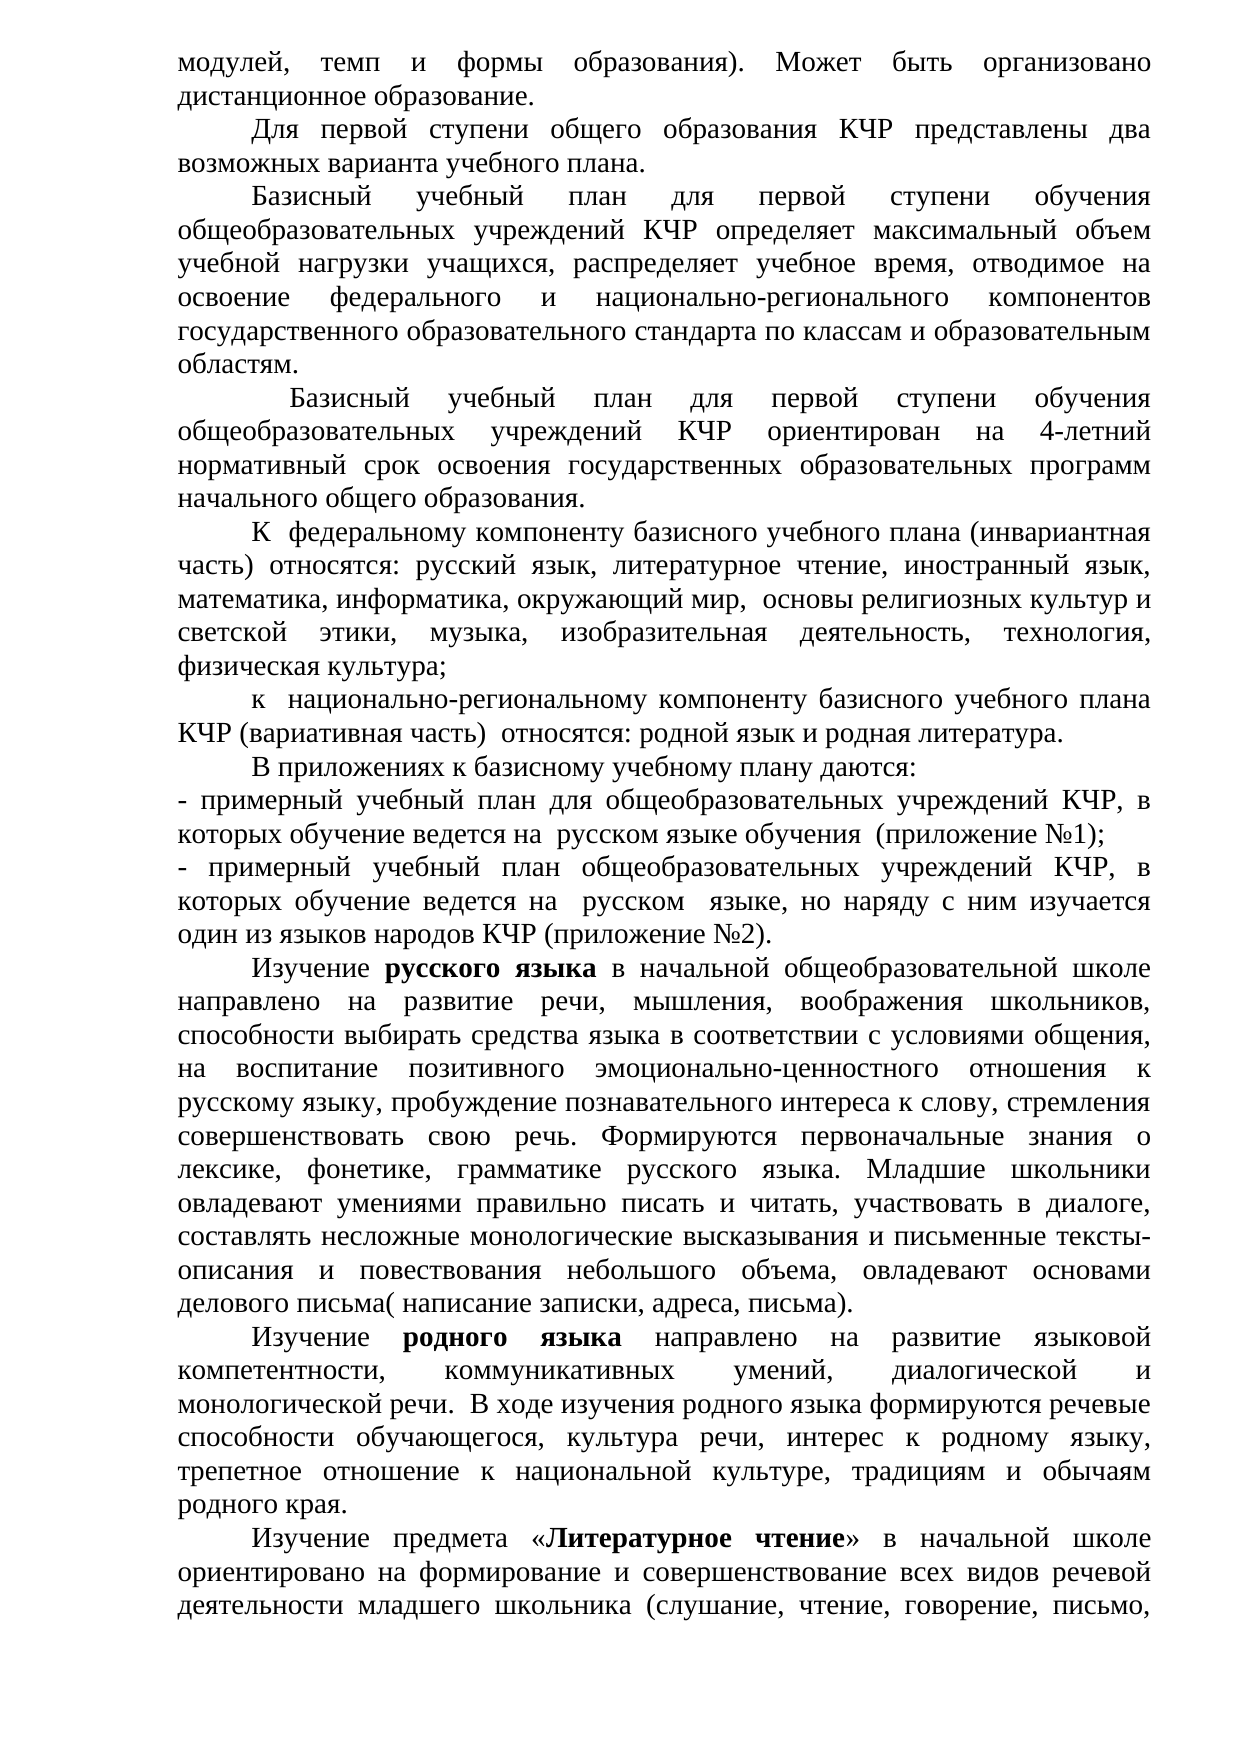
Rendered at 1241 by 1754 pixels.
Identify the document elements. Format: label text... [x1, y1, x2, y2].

text Для первой ступени общего образования КЧР представлены два возможных варианта учебного плана. [177, 111, 1152, 178]
text Изучение русского языка в начальной общеобразовательной школе направлено на развитие речи, мышления, воображения школьников, способности выбирать средства языка в соответствии с условиями общения, на воспитание позитивного эмоционально-ценностного отношения к русскому языку, пробуждение познавательного интереса к слову, стремления совершенствовать свою речь. Формируются первоначальные знания о лексике, фонетике, грамматике русского языка. Младшие школьники овладевают умениями правильно писать и читать, участвовать в диалоге, составлять несложные монологические высказывания и письменные тексты- описания и повествования небольшого объема, овладевают основами делового письма( написание записки, адреса, письма). [177, 950, 1152, 1319]
text В приложениях к базисному учебному плану даются: [177, 749, 1152, 782]
text Базисный учебный план для первой ступени обучения общеобразовательных учреждений КЧР ориентирован на 4-летний нормативный срок освоения государственных образовательных программ начального общего образования. [177, 380, 1152, 514]
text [177, 1520, 1152, 1621]
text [177, 44, 1152, 111]
text Базисный учебный план для первой ступени обучения общеобразовательных учреждений КЧР определяет максимальный объем учебной нагрузки учащихся, распределяет учебное время, отводимое на освоение федерального и национально-регионального компонентов государственного образовательного стандарта по классам и образовательным областям. [177, 178, 1152, 380]
text к национально-региональному компоненту базисного учебного плана КЧР (вариативная часть) относятся: родной язык и родная литература. [177, 682, 1152, 749]
text - примерный учебный план для общеобразовательных учреждений КЧР, в которых обучение ведется на русском языке обучения (приложение №1); [177, 782, 1152, 849]
text К федеральному компоненту базисного учебного плана (инвариантная часть) относятся: русский язык, литературное чтение, иностранный язык, математика, информатика, окружающий мир, основы религиозных культур и светской этики, музыка, изобразительная деятельность, технология, физическая культура; [177, 514, 1152, 682]
text - примерный учебный план общеобразовательных учреждений КЧР, в которых обучение ведется на русском языке, но наряду с ним изучается один из языков народов КЧР (приложение №2). [177, 849, 1152, 950]
text Изучение родного языка направлено на развитие языковой компетентности, коммуникативных умений, диалогической и монологической речи. В ходе изучения родного языка формируются речевые способности обучающегося, культура речи, интерес к родному языку, трепетное отношение к национальной культуре, традициям и обычаям родного края. [177, 1319, 1152, 1520]
